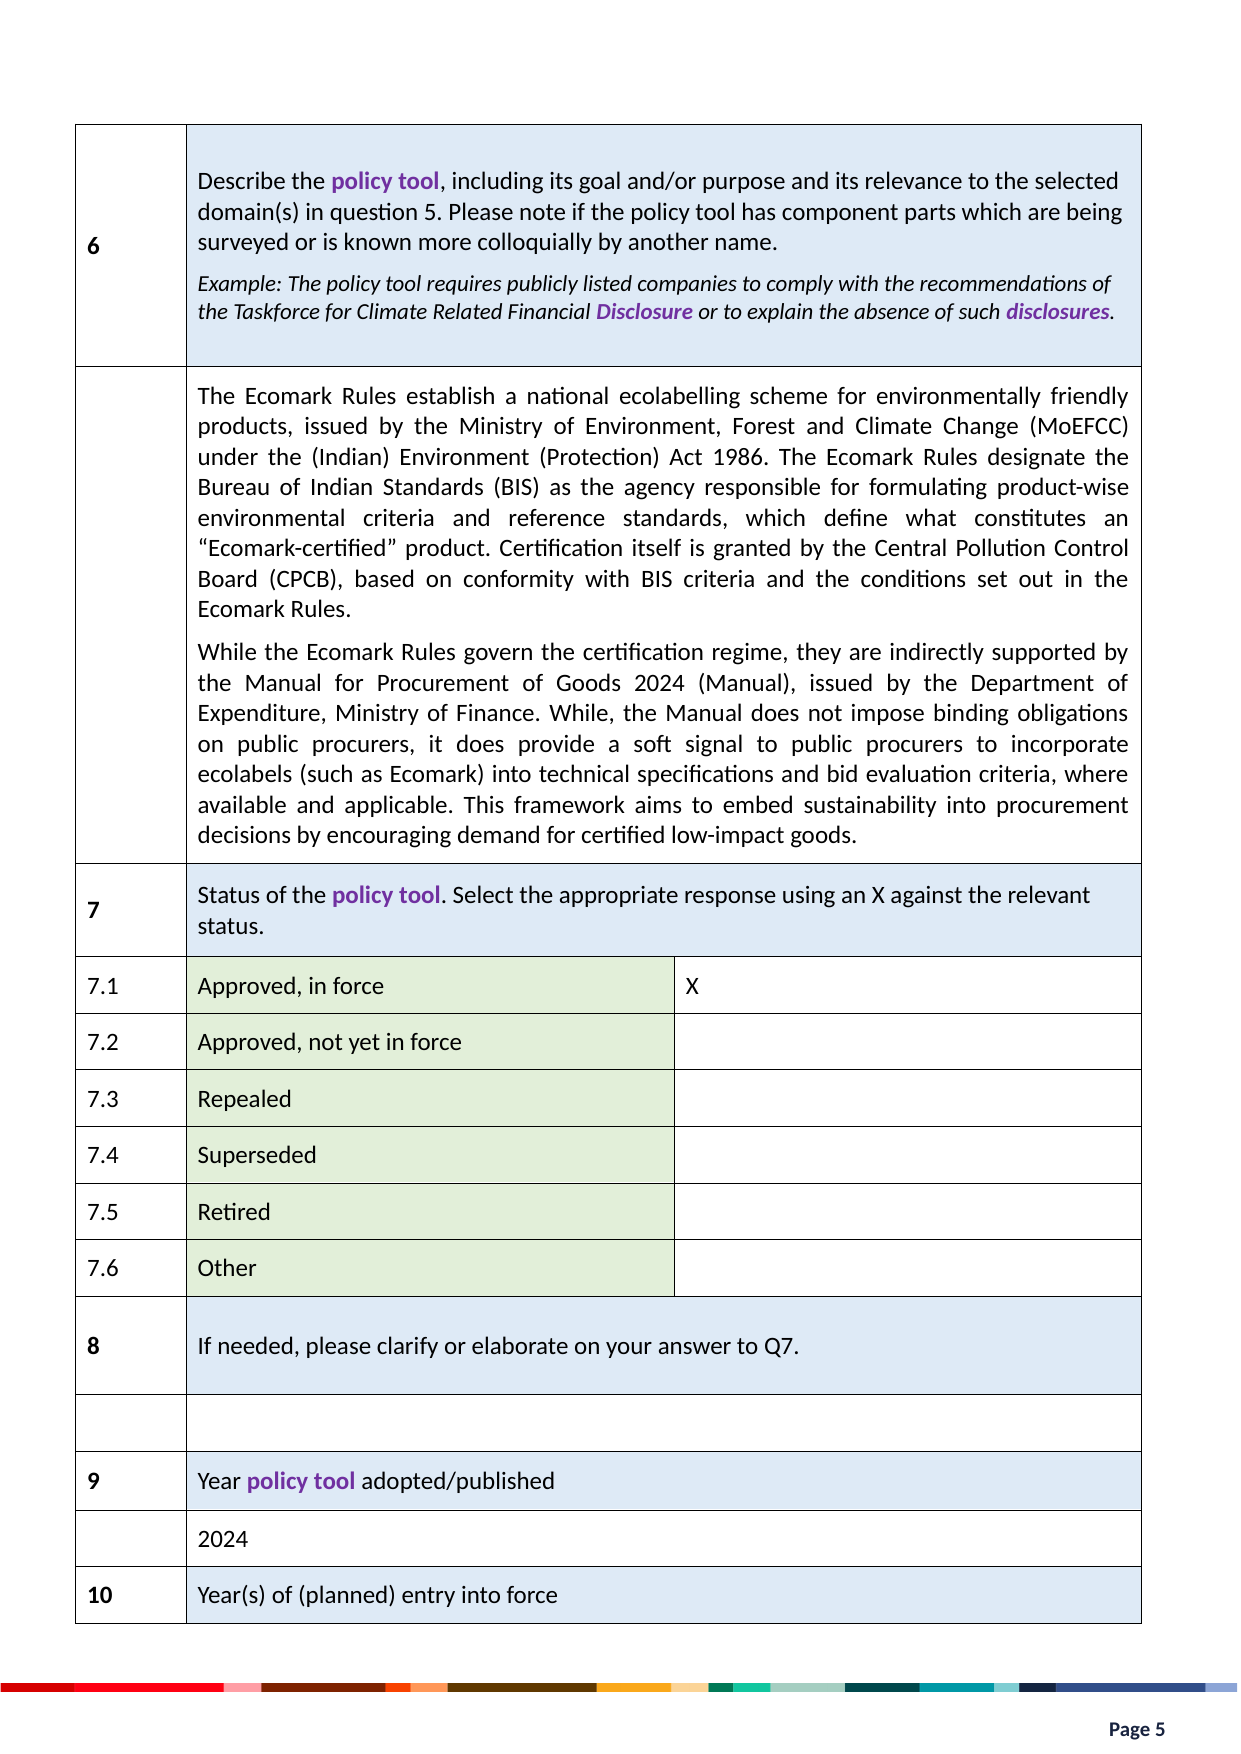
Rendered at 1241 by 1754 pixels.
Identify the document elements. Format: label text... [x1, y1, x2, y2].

table_cell 2024 [187, 1511, 1141, 1566]
table_cell 7.2 [76, 1014, 186, 1069]
table_cell Superseded [187, 1127, 674, 1182]
table_cell The Ecomark Rules establish a national ecolabelling scheme for environmentally friendly products, issued by the Ministry of Environment, Forest and Climate Change (MoEFCC) under the (Indian) Environment (Protection) Act 1986. The Ecomark Rules designate the Bureau of Indian Standards (BIS) as the agency responsible for formulating product-wise environmental criteria and reference standards, which define what constitutes an “Ecomark-certified” product. Certification itself is granted by the Central Pollution Control Board (CPCB), based on conformity with BIS criteria and the conditions set out in the Ecomark Rules. While the Ecomark Rules govern the certification regime, they are indirectly supported by the Manual for Procurement of Goods 2024 (Manual), issued by the Department of Expenditure, Ministry of Finance. While, the Manual does not impose binding obligations on public procurers, it does provide a soft signal to public procurers to incorporate ecolabels (such as Ecomark) into technical specifications and bid evaluation criteria, where available and applicable. This framework aims to embed sustainability into procurement decisions by encouraging demand for certified low-impact goods. [187, 367, 1141, 863]
table_cell If needed, please clarify or elaborate on your answer to Q7. [187, 1297, 1141, 1394]
table_cell Year(s) of (planned) entry into force [187, 1567, 1141, 1623]
table_cell 6 [76, 125, 186, 366]
table_cell Year policy tool adopted/published [187, 1452, 1141, 1509]
table_cell 8 [76, 1297, 186, 1394]
table_cell 9 [76, 1452, 186, 1509]
table_cell [675, 1014, 1141, 1069]
table_cell [675, 1184, 1141, 1239]
table_cell [76, 1511, 186, 1566]
table_cell Other [187, 1240, 674, 1296]
table_cell 10 [76, 1567, 186, 1623]
table_cell Approved, in force [187, 957, 674, 1013]
table_cell [76, 1395, 186, 1451]
table_cell 7.5 [76, 1184, 186, 1239]
table_cell Repealed [187, 1070, 674, 1126]
table_cell Describe the policy tool, including its goal and/or purpose and its relevance to the selected domain(s) in question 5. Please note if the policy tool has component parts which are being surveyed or is known more colloquially by another name. Example: The policy tool requires publicly listed companies to comply with the recommendations of the Taskforce for Climate Related Financial Disclosure or to explain the absence of such disclosures. [187, 125, 1141, 366]
table_cell 7.3 [76, 1070, 186, 1126]
table_cell Retired [187, 1184, 674, 1239]
table_cell 7.1 [76, 957, 186, 1013]
table_cell [675, 1070, 1141, 1126]
table_cell [187, 1395, 1141, 1451]
table_cell 7 [76, 864, 186, 956]
table_cell [675, 1127, 1141, 1182]
table_cell Status of the policy tool. Select the appropriate response using an X against the relevant status. [187, 864, 1141, 956]
table_cell 7.4 [76, 1127, 186, 1182]
table_cell X [675, 957, 1141, 1013]
table_cell Approved, not yet in force [187, 1014, 674, 1069]
table_cell [76, 367, 186, 863]
table_cell 7.6 [76, 1240, 186, 1296]
table_cell [675, 1240, 1141, 1296]
picture [0, 1683, 1236, 1692]
